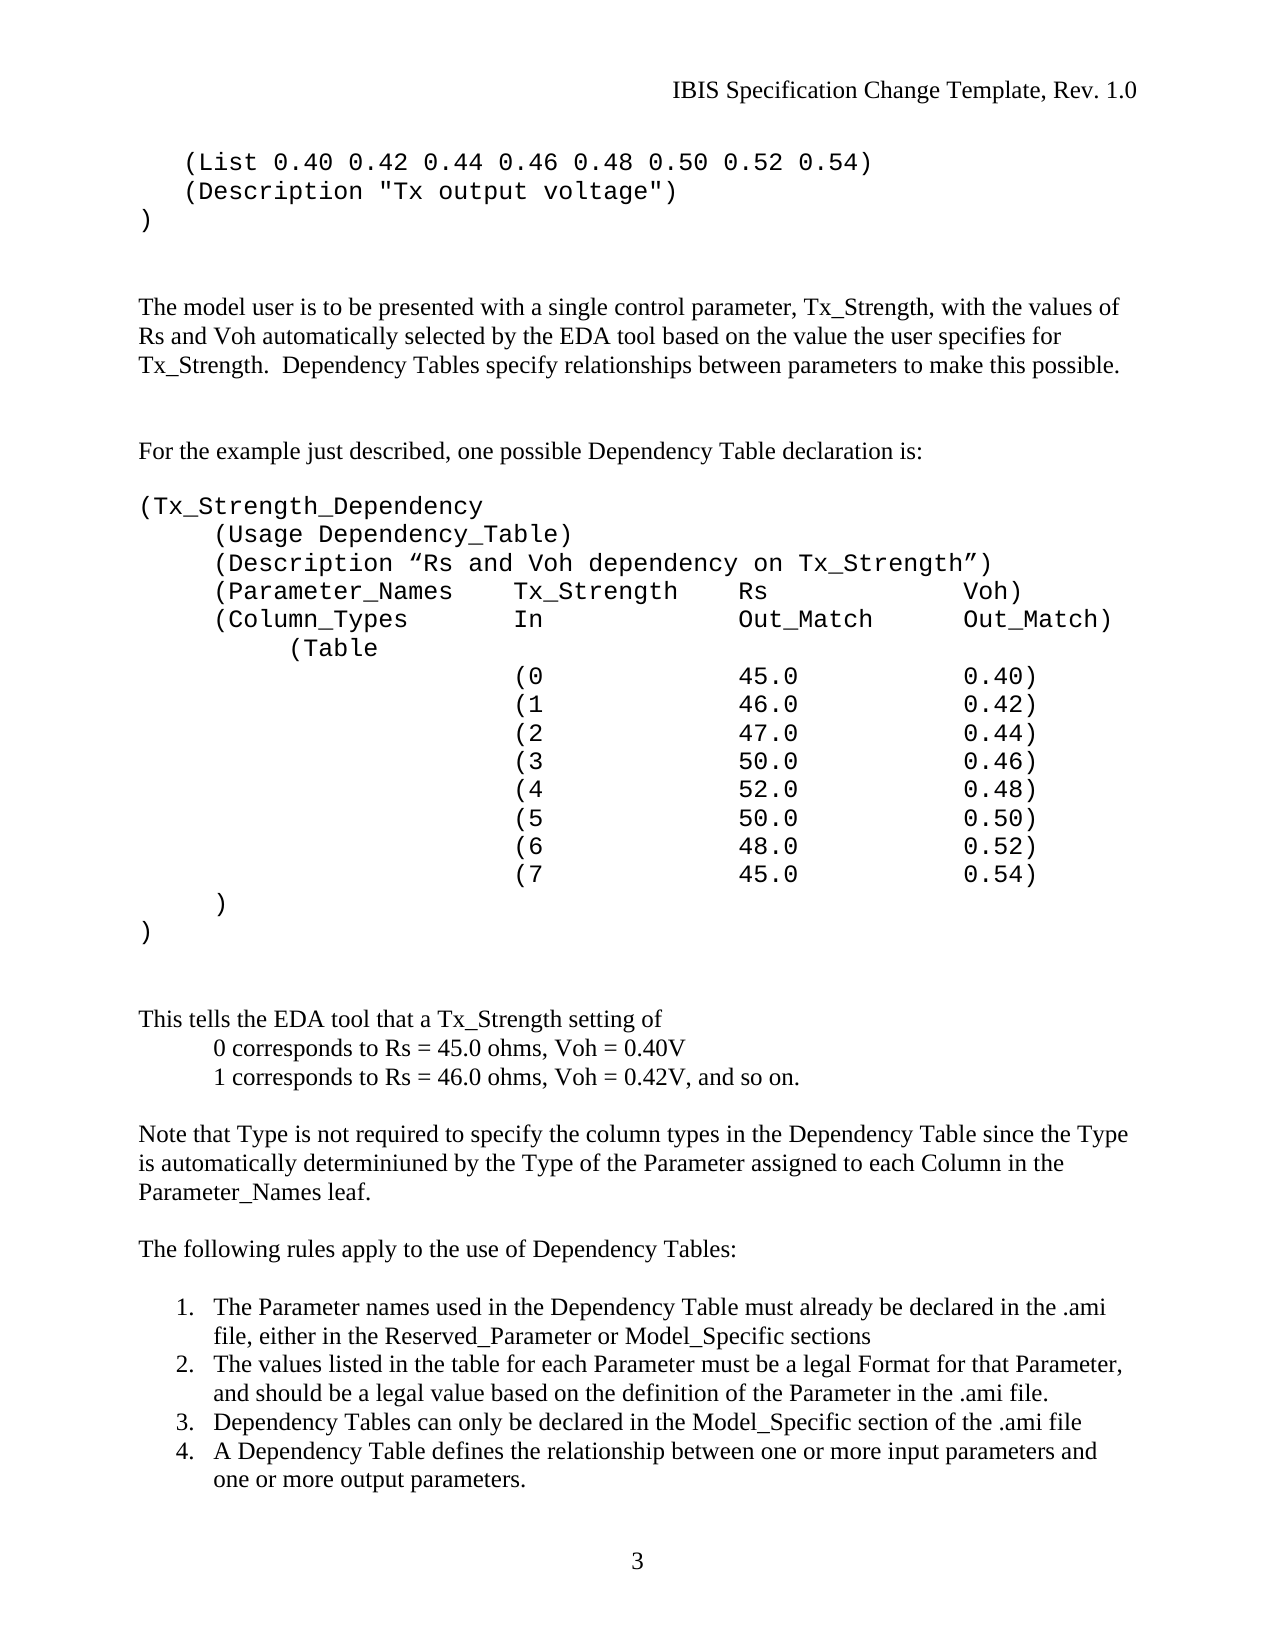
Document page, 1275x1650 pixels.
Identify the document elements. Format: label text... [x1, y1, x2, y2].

text For the example just described, one possible Dependency Table declaration is: [138, 436, 1137, 465]
text (Table [213, 635, 1137, 664]
list A Dependency Table defines the relationship between one or more input parameters and one or more output parameters. [176, 1436, 1137, 1493]
text (4 52.0 0.48) [213, 777, 1137, 805]
text This tells the EDA tool that a Tx_Strength setting of [138, 1004, 1137, 1033]
text (7 45.0 0.54) [213, 862, 1137, 890]
text (List 0.40 0.42 0.44 0.46 0.48 0.50 0.52 0.54) [138, 150, 1137, 178]
text 0 corresponds to Rs = 45.0 ohms, Voh = 0.40V [213, 1033, 1137, 1062]
text ) [138, 207, 1137, 235]
text (Description "Tx output voltage") [138, 178, 1137, 207]
text The model user is to be presented with a single control parameter, Tx_Strength, with the values of Rs and Voh automatically selected by the EDA tool based on the value the user specifies for Tx_Strength. Dependency Tables specify relationships between parameters to make this possible. [138, 292, 1137, 379]
text (1 46.0 0.42) [213, 692, 1137, 720]
text ) [138, 919, 1137, 947]
text 1 corresponds to Rs = 46.0 ohms, Voh = 0.42V, and so on. [213, 1062, 1137, 1091]
text (Tx_Strength_Dependency [138, 494, 1137, 522]
text (0 45.0 0.40) [438, 664, 1137, 692]
text (Description “Rs and Voh dependency on Tx_Strength”) [138, 550, 1137, 579]
text (Usage Dependency_Table) [213, 522, 1137, 550]
text ) [138, 890, 1137, 919]
text (6 48.0 0.52) [213, 834, 1137, 862]
list The values listed in the table for each Parameter must be a legal Format for that Parameter, and should be a legal value based on the definition of the Parameter in the .ami file. [176, 1349, 1137, 1407]
list Dependency Tables can only be declared in the Model_Specific section of the .ami file [176, 1407, 1137, 1436]
list The Parameter names used in the Dependency Table must already be declared in the .ami file, either in the Reserved_Parameter or Model_Specific sections [176, 1292, 1137, 1349]
text (3 50.0 0.46) [213, 749, 1137, 777]
text The following rules apply to the use of Dependency Tables: [138, 1234, 1137, 1263]
text (2 47.0 0.44) [213, 720, 1137, 749]
text (Column_Types In Out_Match Out_Match) [138, 607, 1137, 635]
text (5 50.0 0.50) [213, 805, 1137, 834]
text Note that Type is not required to specify the column types in the Dependency Table since the Type is automatically determiniuned by the Type of the Parameter assigned to each Column in the Parameter_Names leaf. [138, 1119, 1137, 1206]
text (Parameter_Names Tx_Strength Rs Voh) [138, 579, 1137, 607]
